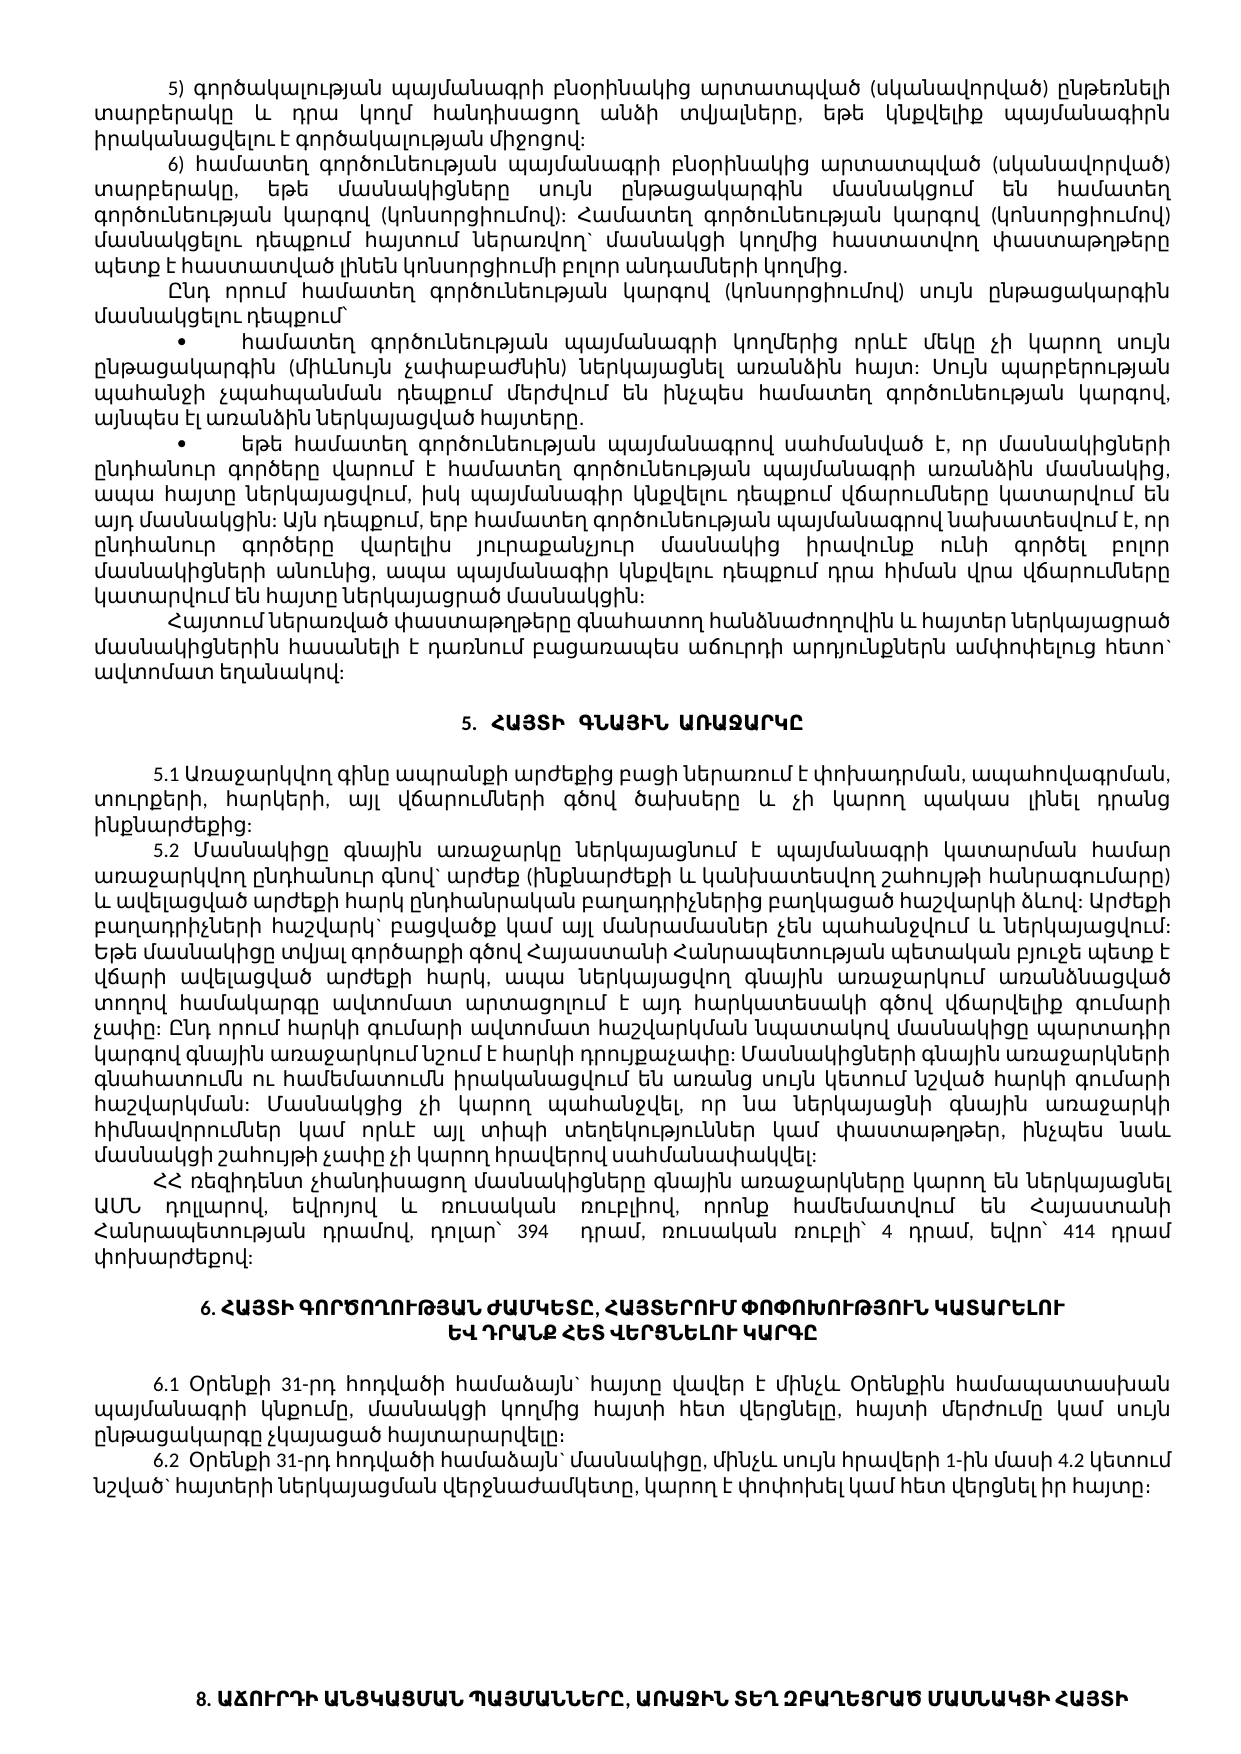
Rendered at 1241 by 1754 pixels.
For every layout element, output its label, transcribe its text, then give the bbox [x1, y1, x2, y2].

text 8. ԱՃՈՒՐԴԻ ԱՆՑԿԱՑՄԱՆ ՊԱՅՄԱՆՆԵՐԸ, ԱՌԱՋԻՆ ՏԵՂ ԶԲԱՂԵՑՐԱԾ ՄԱՍՆԱԿՑԻ ՀԱՅՏԻ [94, 1686, 1171, 1712]
text 6.2 Օրենքի 31-րդ հոդվածի համաձայն` մասնակիցը, մինչև սույն հրավերի 1-ին մասի 4.2 կետում նշված` հայտերի ներկայացման վերջնաժամկետը, կարող է փոփոխել կամ հետ վերցնել իր հայտը։ [94, 1447, 1171, 1498]
text ԵՎ ԴՐԱՆՔ ՀԵՏ ՎԵՐՑՆԵԼՈՒ ԿԱՐԳԸ [94, 1320, 1171, 1346]
text ՀՀ ռեզիդենտ չհանդիսացող մասնակիցները գնային առաջարկները կարող են ներկայացնել ԱՄՆ դոլլարով, եվրոյով և ռուսական ռուբլիով, որոնք համեմատվում են Հայաստանի Հանրապետության դրամով, դոլար՝ 394 դրամ, ռուսական ռուբլի՝ 4 դրամ, եվրո՝ 414 դրամ փոխարժեքով: [94, 1168, 1171, 1269]
text 6.1 Օրենքի 31-րդ հոդվածի համաձայն` հայտը վավեր է մինչև Օրենքին համապատասխան պայմանագրի կնքումը, մասնակցի կողմից հայտի հետ վերցնելը, հայտի մերժումը կամ սույն ընթացակարգը չկայացած հայտարարվելը։ [94, 1371, 1171, 1447]
list համատեղ գործունեության պայմանագրի կողմերից որևէ մեկը չի կարող սույն ընթացակարգին (միևնույն չափաբաժնին) ներկայացնել առանձին հայտ: Սույն պարբերության պահանջի չպահպանման դեպքում մերժվում են ինչպես համատեղ գործունեության կարգով, այնպես էլ առանձին ներկայացված հայտերը. [94, 329, 1171, 431]
text 5. ՀԱՅՏԻ ԳՆԱՅԻՆ ԱՌԱՋԱՐԿԸ [94, 710, 1171, 736]
list եթե համատեղ գործունեության պայմանագրով սահմանված է, որ մասնակիցների ընդհանուր գործերը վարում է համատեղ գործունեության պայմանագրի առանձին մասնակից, ապա հայտը ներկայացվում, իսկ պայմանագիր կնքվելու դեպքում վճարումները կատարվում են այդ մասնակցին: Այն դեպքում, երբ համատեղ գործունեության պայմանագրով նախատեսվում է, որ ընդհանուր գործերը վարելիս յուրաքանչյուր մասնակից իրավունք ունի գործել բոլոր մասնակիցների անունից, ապա պայմանագիր կնքվելու դեպքում դրա հիման վրա վճարումները կատարվում են հայտը ներկայացրած մասնակցին: [94, 431, 1171, 609]
text 5) գործակալության պայմանագրի բնօրինակից արտատպված (սկանավորված) ընթեռնելի տարբերակը և դրա կողմ հանդիսացող անձի տվյալները, եթե կնքվելիք պայմանագիրն իրականացվելու է գործակալության միջոցով: [94, 75, 1171, 151]
text Հայտում ներառված փաստաթղթերը գնահատող հանձնաժողովին և հայտեր ներկայացրած մասնակիցներին հասանելի է դառնում բացառապես աճուրդի արդյունքներն ամփոփելուց հետո` ավտոմատ եղանակով: [94, 609, 1171, 685]
text 6) համատեղ գործունեության պայմանագրի բնօրինակից արտատպված (սկանավորված) տարբերակը, եթե մասնակիցները սույն ընթացակարգին մասնակցում են համատեղ գործունեության կարգով (կոնսորցիումով): Համատեղ գործունեության կարգով (կոնսորցիումով) մասնակցելու դեպքում հայտում ներառվող` մասնակցի կողմից հաստատվող փաստաթղթերը պետք է հաստատված լինեն կոնսորցիումի բոլոր անդամների կողմից. [94, 151, 1171, 278]
text 5.1 Առաջարկվող գինը ապրանքի արժեքից բացի ներառում է փոխադրման, ապահովագրման, տուրքերի, հարկերի, այլ վճարումների գծով ծախսերը և չի կարող պակաս լինել դրանց ինքնարժեքից: [94, 761, 1171, 837]
text Ընդ որում համատեղ գործունեության կարգով (կոնսորցիումով) սույն ընթացակարգին մասնակցելու դեպքում՝ [94, 278, 1171, 329]
text 5.2 Մասնակիցը գնային առաջարկը ներկայացնում է պայմանագրի կատարման համար առաջարկվող ընդհանուր գնով` արժեք (ինքնարժեքի և կանխատեսվող շահույթի հանրագումարը) և ավելացված արժեքի հարկ ընդհանրական բաղադրիչներից բաղկացած հաշվարկի ձևով: Արժեքի բաղադրիչների հաշվարկ` բացվածք կամ այլ մանրամասներ չեն պահանջվում և ներկայացվում: Եթե մասնակիցը տվյալ գործարքի գծով Հայաստանի Հանրապետության պետական բյուջե պետք է վճարի ավելացված արժեքի հարկ, ապա ներկայացվող գնային առաջարկում առանձնացված տողով համակարգը ավտոմատ արտացոլում է այդ հարկատեսակի գծով վճարվելիք գումարի չափը: Ընդ որում հարկի գումարի ավտոմատ հաշվարկման նպատակով մասնակիցը պարտադիր կարգով գնային առաջարկում նշում է հարկի դրույքաչափը: Մասնակիցների գնային առաջարկների գնահատումն ու համեմատումն իրականացվում են առանց սույն կետում նշված հարկի գումարի հաշվարկման: Մասնակցից չի կարող պահանջվել, որ նա ներկայացնի գնային առաջարկի հիմնավորումներ կամ որևէ այլ տիպի տեղեկություններ կամ փաստաթղթեր, ինչպես նաև մասնակցի շահույթի չափը չի կարող հրավերով սահմանափակվել: [94, 837, 1171, 1168]
text 6. ՀԱՅՏԻ ԳՈՐԾՈՂՈՒԹՅԱՆ ԺԱՄԿԵՏԸ, ՀԱՅՏԵՐՈՒՄ ՓՈՓՈԽՈՒԹՅՈՒՆ ԿԱՏԱՐԵԼՈՒ [94, 1295, 1171, 1320]
